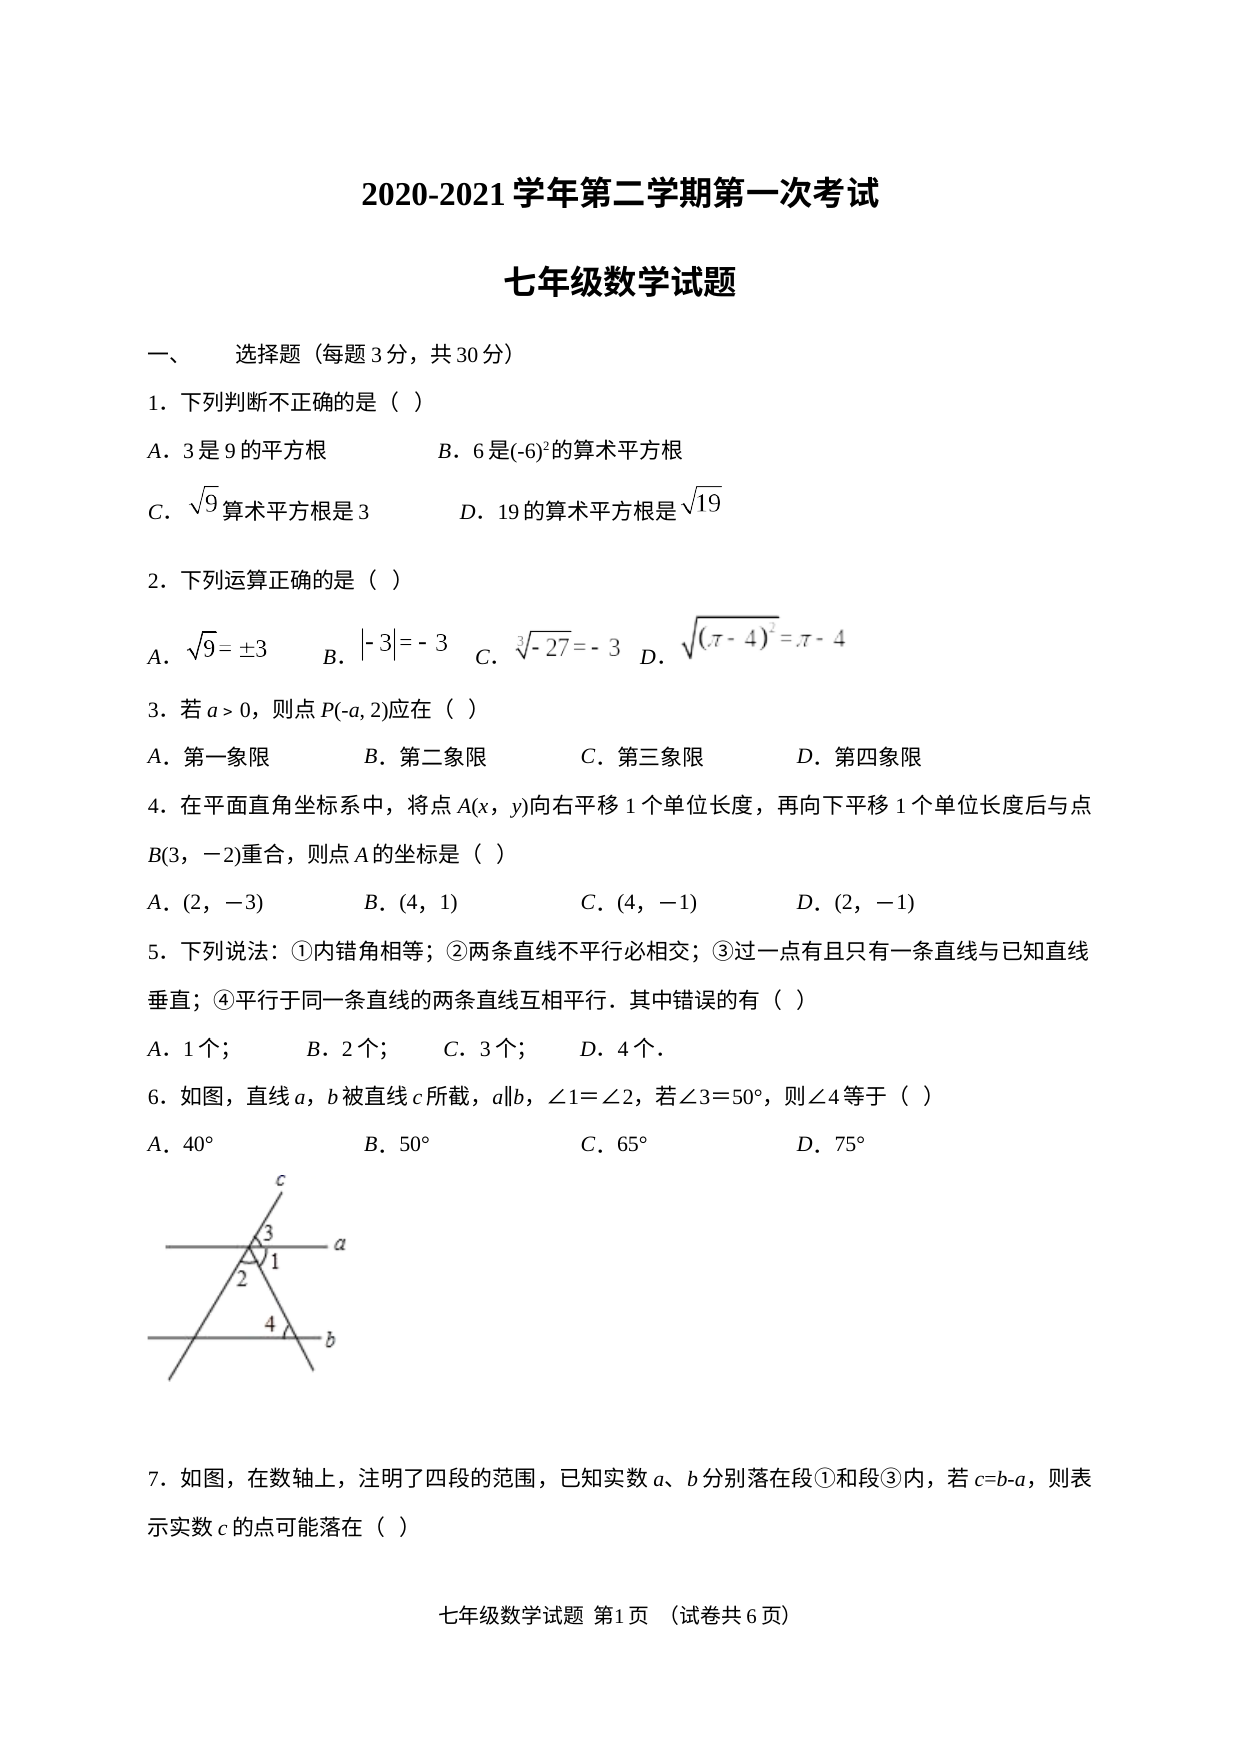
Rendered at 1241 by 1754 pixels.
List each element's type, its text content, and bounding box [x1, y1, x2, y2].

text A．40° B．50° C．65° D．75° [148, 1127, 1092, 1160]
text A．第一象限 B．第二象限 C．第三象限 D．第四象限 [148, 740, 1092, 772]
text A． B． C． D． [148, 611, 1092, 676]
list 在平面直角坐标系中，将点A(x，y)向右平移1个单位长度，再向下平移1个单位长度后与点B(3，－2)重合，则点A的坐标是（ ） [148, 788, 1092, 869]
text 七年级数学试题 [148, 247, 1092, 312]
list 若a﹥0，则点P(-a, 2)应在（ ） [148, 691, 1092, 724]
list 下列判断不正确的是（ ） [148, 385, 1092, 417]
list 下列说法：①内错角相等；②两条直线不平行必相交；③过一点有且只有一条直线与已知直线垂直；④平行于同一条直线的两条直线互相平行．其中错误的有（ ） [148, 933, 1092, 1015]
text A．(2，－3) B．(4，1) C．(4，－1) D．(2，－1) [148, 885, 1092, 918]
list 如图，在数轴上，注明了四段的范围，已知实数a、b分别落在段①和段③内，若c=b-a，则表示实数c的点可能落在（ ） [148, 1461, 1092, 1542]
text 2020-2021学年第二学期第一次考试 [148, 158, 1092, 223]
text A．3是9的平方根 B．6是(-6)2的算术平方根 [148, 433, 1092, 466]
picture [147, 1175, 347, 1382]
text A．1个； B．2个； C．3个； D．4个． [148, 1031, 1092, 1063]
list 选择题（每题3分，共30分） [148, 336, 1092, 369]
list 下列运算正确的是（ ） [148, 562, 1092, 595]
list 如图，直线a，b被直线c所截，a∥b，∠1＝∠2，若∠3＝50°，则∠4等于（ ） [148, 1079, 1092, 1111]
text C．算术平方根是3 D．19的算术平方根是 [148, 481, 1092, 546]
